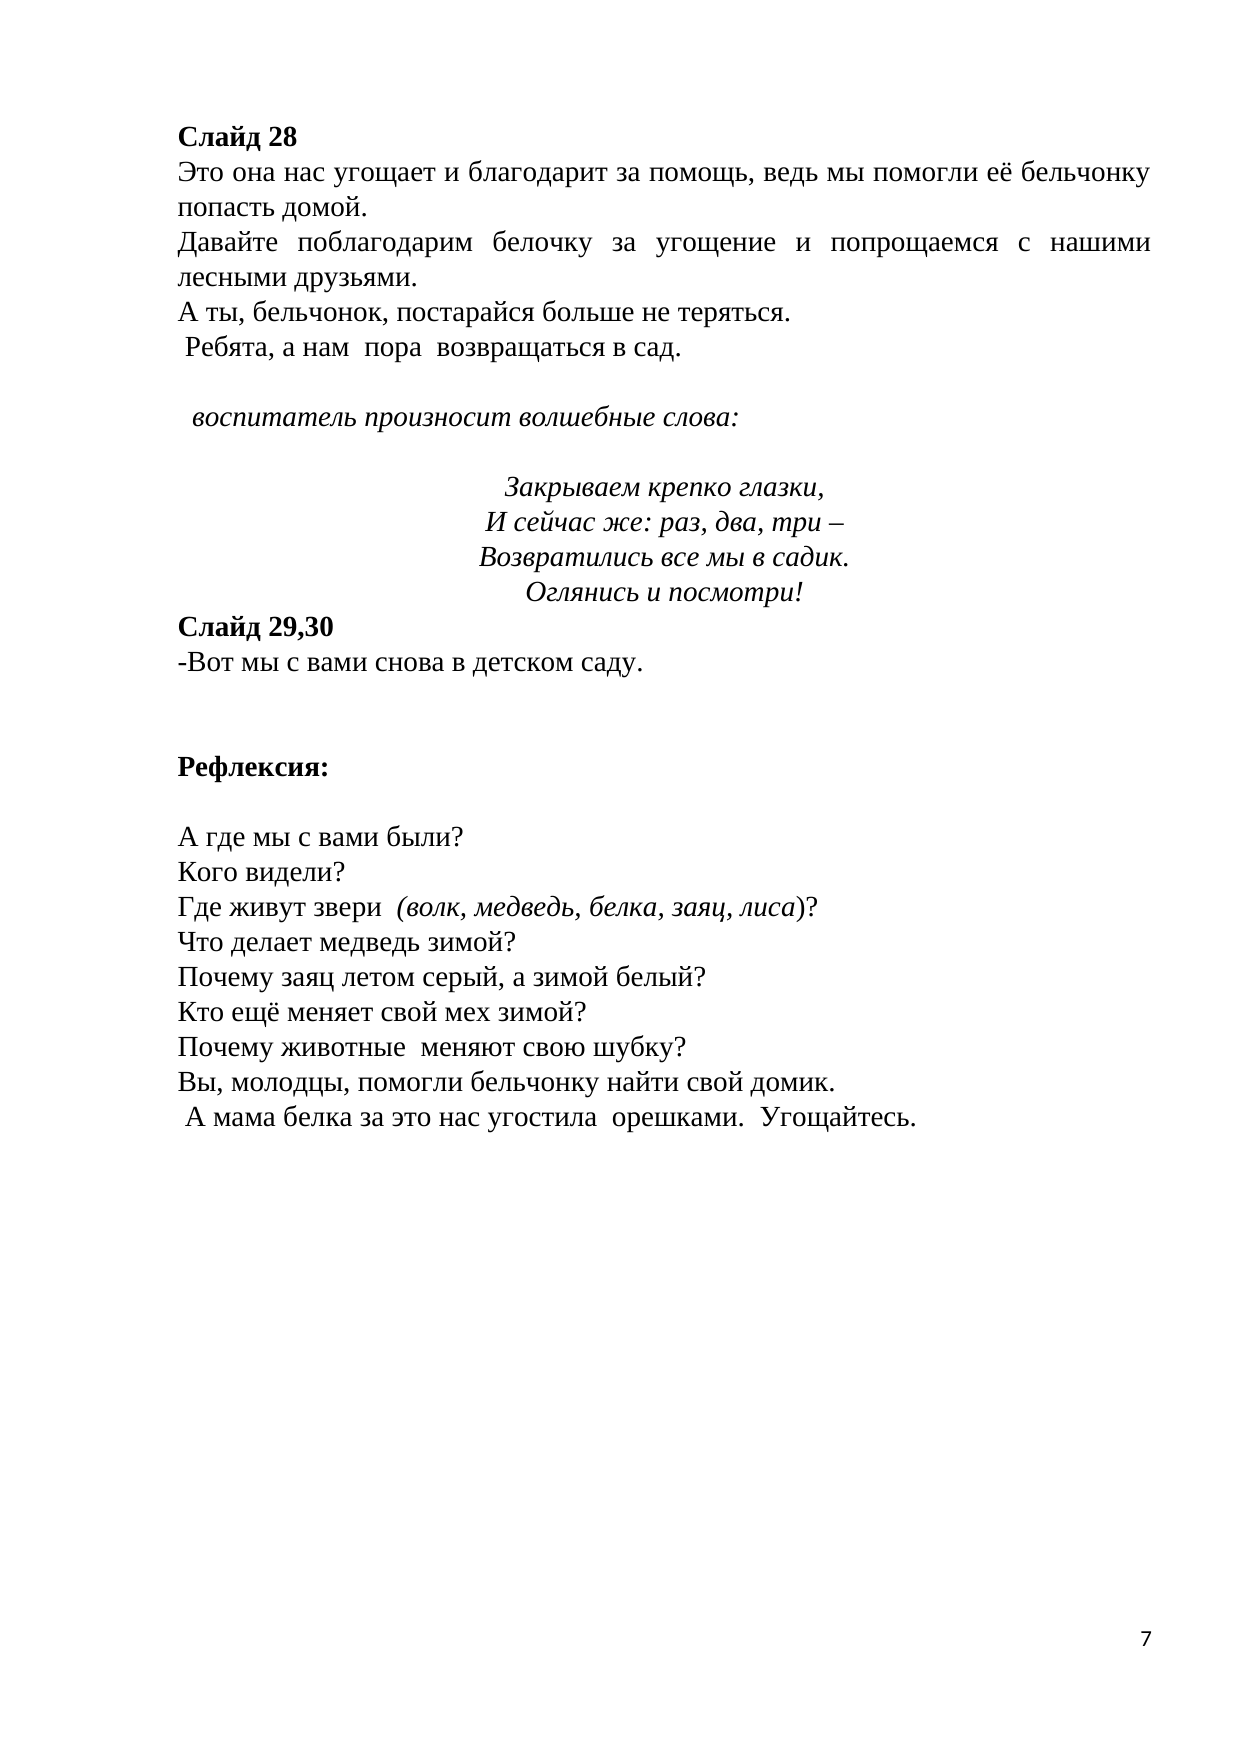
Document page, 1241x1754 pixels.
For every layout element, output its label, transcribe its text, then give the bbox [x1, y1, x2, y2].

text Рефлексия: [177, 748, 1152, 783]
text Кого видели? [177, 853, 1152, 888]
text Почему животные меняют свою шубку? [177, 1028, 1152, 1063]
text А ты, бельчонок, постарайся больше не теряться. [177, 293, 1152, 328]
text Это она нас угощает и благодарит за помощь, ведь мы помогли её бельчонку попасть домой. [177, 153, 1152, 223]
text Кто ещё меняет свой мех зимой? [177, 993, 1152, 1028]
text воспитатель произносит волшебные слова: [177, 398, 1152, 433]
text Где живут звери (волк, медведь, белка, заяц, лиса)? [177, 888, 1152, 923]
text Закрываем крепко глазки, И сейчас же: раз, два, три – Возвратились все мы в садик. Оглянись и посмотри! [177, 468, 1152, 608]
text А где мы с вами были? [177, 818, 1152, 853]
text Слайд 29,30 [177, 608, 1152, 643]
text -Вот мы с вами снова в детском саду. [177, 643, 1152, 713]
text Ребята, а нам пора возвращаться в сад. [177, 328, 1152, 363]
text А мама белка за это нас угостила орешками. Угощайтесь. [177, 1098, 1152, 1133]
text Слайд 28 [177, 118, 1152, 153]
text Что делает медведь зимой? [177, 923, 1152, 958]
text Давайте поблагодарим белочку за угощение и попрощаемся с нашими лесными друзьями. [177, 223, 1152, 293]
text Вы, молодцы, помогли бельчонку найти свой домик. [177, 1063, 1152, 1098]
text Почему заяц летом серый, а зимой белый? [177, 958, 1152, 993]
